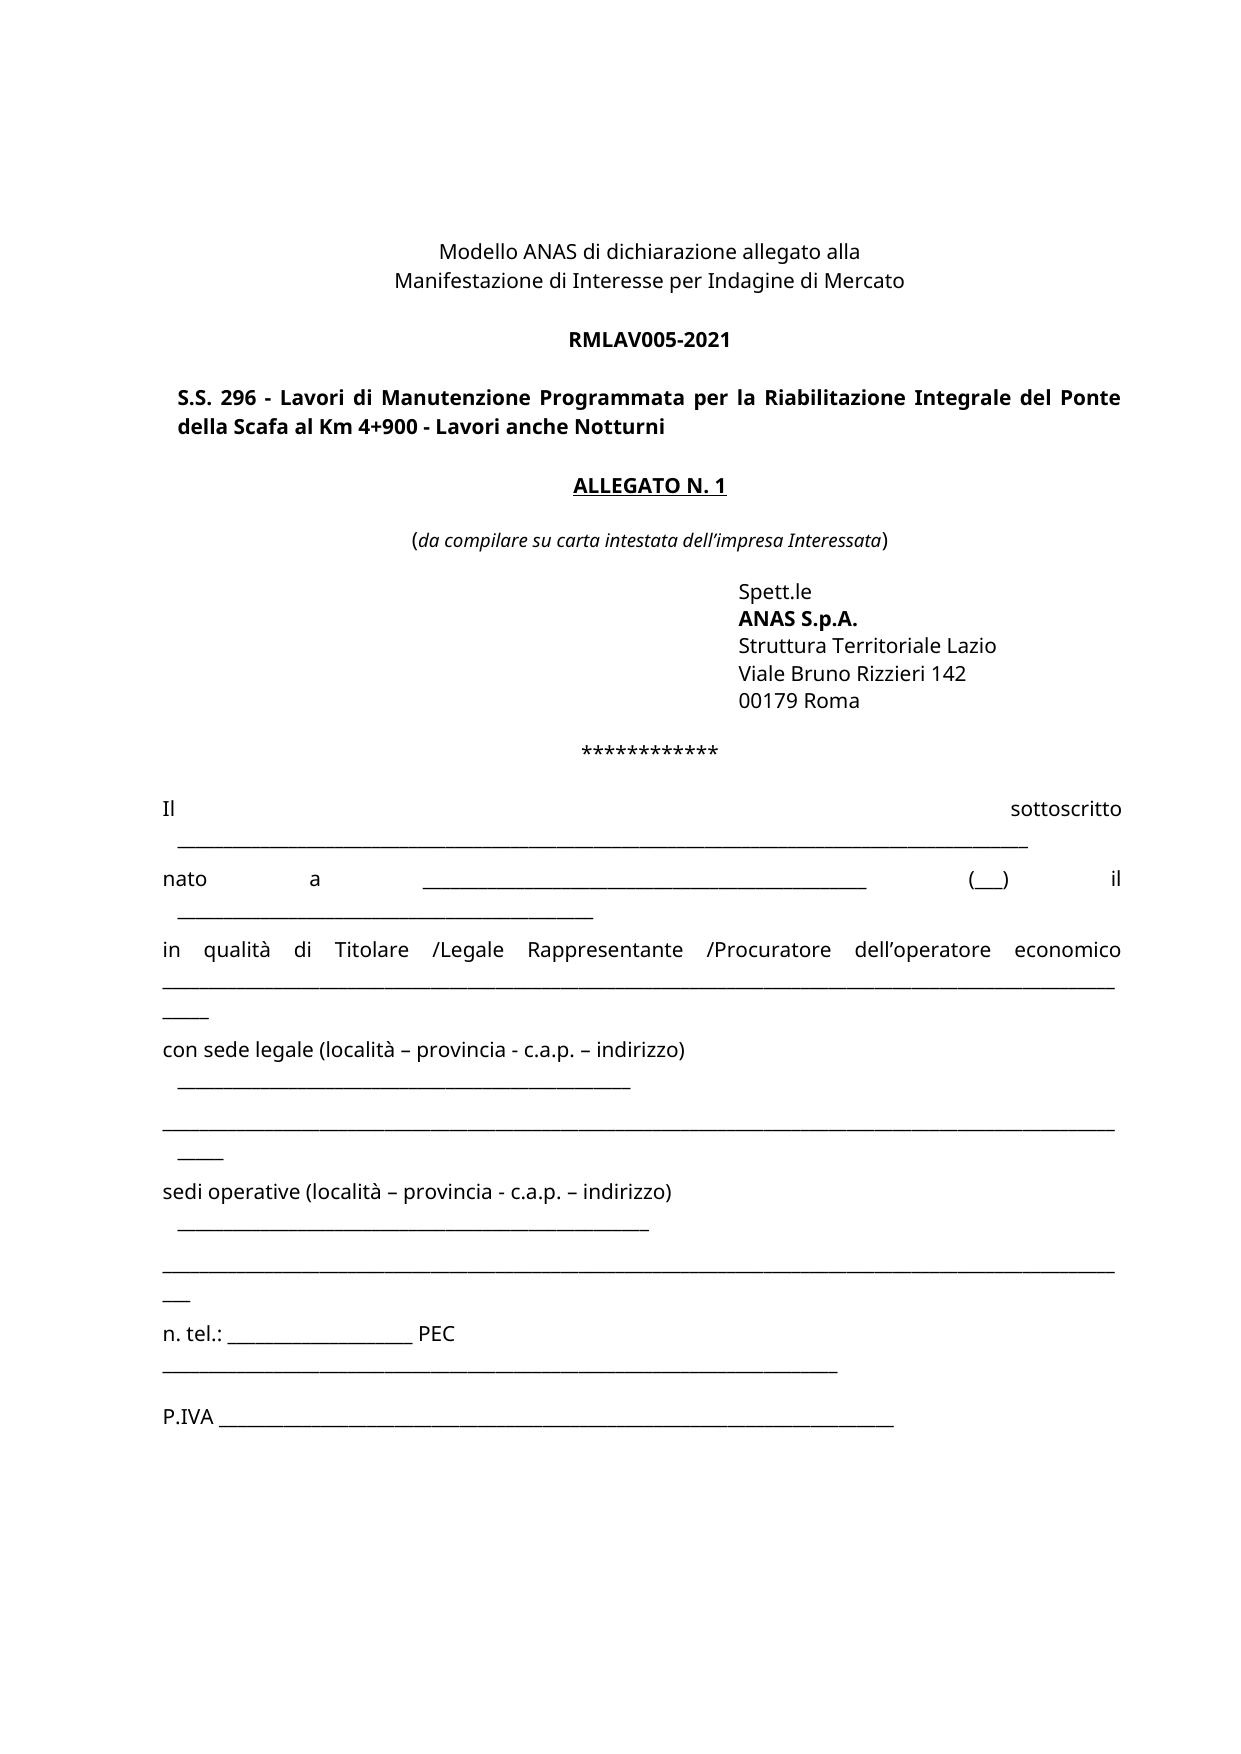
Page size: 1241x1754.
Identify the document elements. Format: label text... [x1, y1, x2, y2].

text S.S. 296 - Lavori di Manutenzione Programmata per la Riabilitazione Integrale del Ponte della Scafa al Km 4+900 - Lavori anche Notturni [177, 382, 1122, 441]
text RMLAV005-2021 [177, 324, 1122, 353]
text Il sottoscritto ____________________________________________________________________________________________ [162, 793, 1122, 851]
text Viale Bruno Rizzieri 142 [177, 659, 1122, 686]
text ANAS S.p.A. [177, 605, 1122, 632]
text Spett.le [177, 578, 1122, 605]
text sedi operative (località – provincia - c.a.p. – indirizzo) ___________________________________________________ [162, 1176, 1122, 1234]
text Struttura Territoriale Lazio [177, 632, 1122, 659]
text ************ [177, 738, 1122, 768]
text P.IVA _________________________________________________________________________ [162, 1401, 1122, 1430]
text in qualità di Titolare /Legale Rappresentante /Procuratore dell’operatore economico ____________________________________________________________________________________________________________ [162, 934, 1122, 1022]
text ____________________________________________________________________________________________________________ [162, 1105, 1122, 1163]
text ALLEGATO N. 1 [177, 470, 1122, 499]
text Modello ANAS di dichiarazione allegato alla [177, 236, 1122, 266]
text Manifestazione di Interesse per Indagine di Mercato [177, 266, 1122, 295]
text (da compilare su carta intestata dell’impresa Interessata) [177, 524, 1122, 553]
text 00179 Roma [177, 686, 1122, 713]
text __________________________________________________________________________________________________________ [162, 1247, 1122, 1305]
text n. tel.: ____________________ PEC _________________________________________________________________________ [162, 1318, 1122, 1376]
text con sede legale (località – provincia - c.a.p. – indirizzo) _________________________________________________ [162, 1034, 1122, 1093]
text nato a ________________________________________________ (___) il _____________________________________________ [162, 863, 1122, 922]
